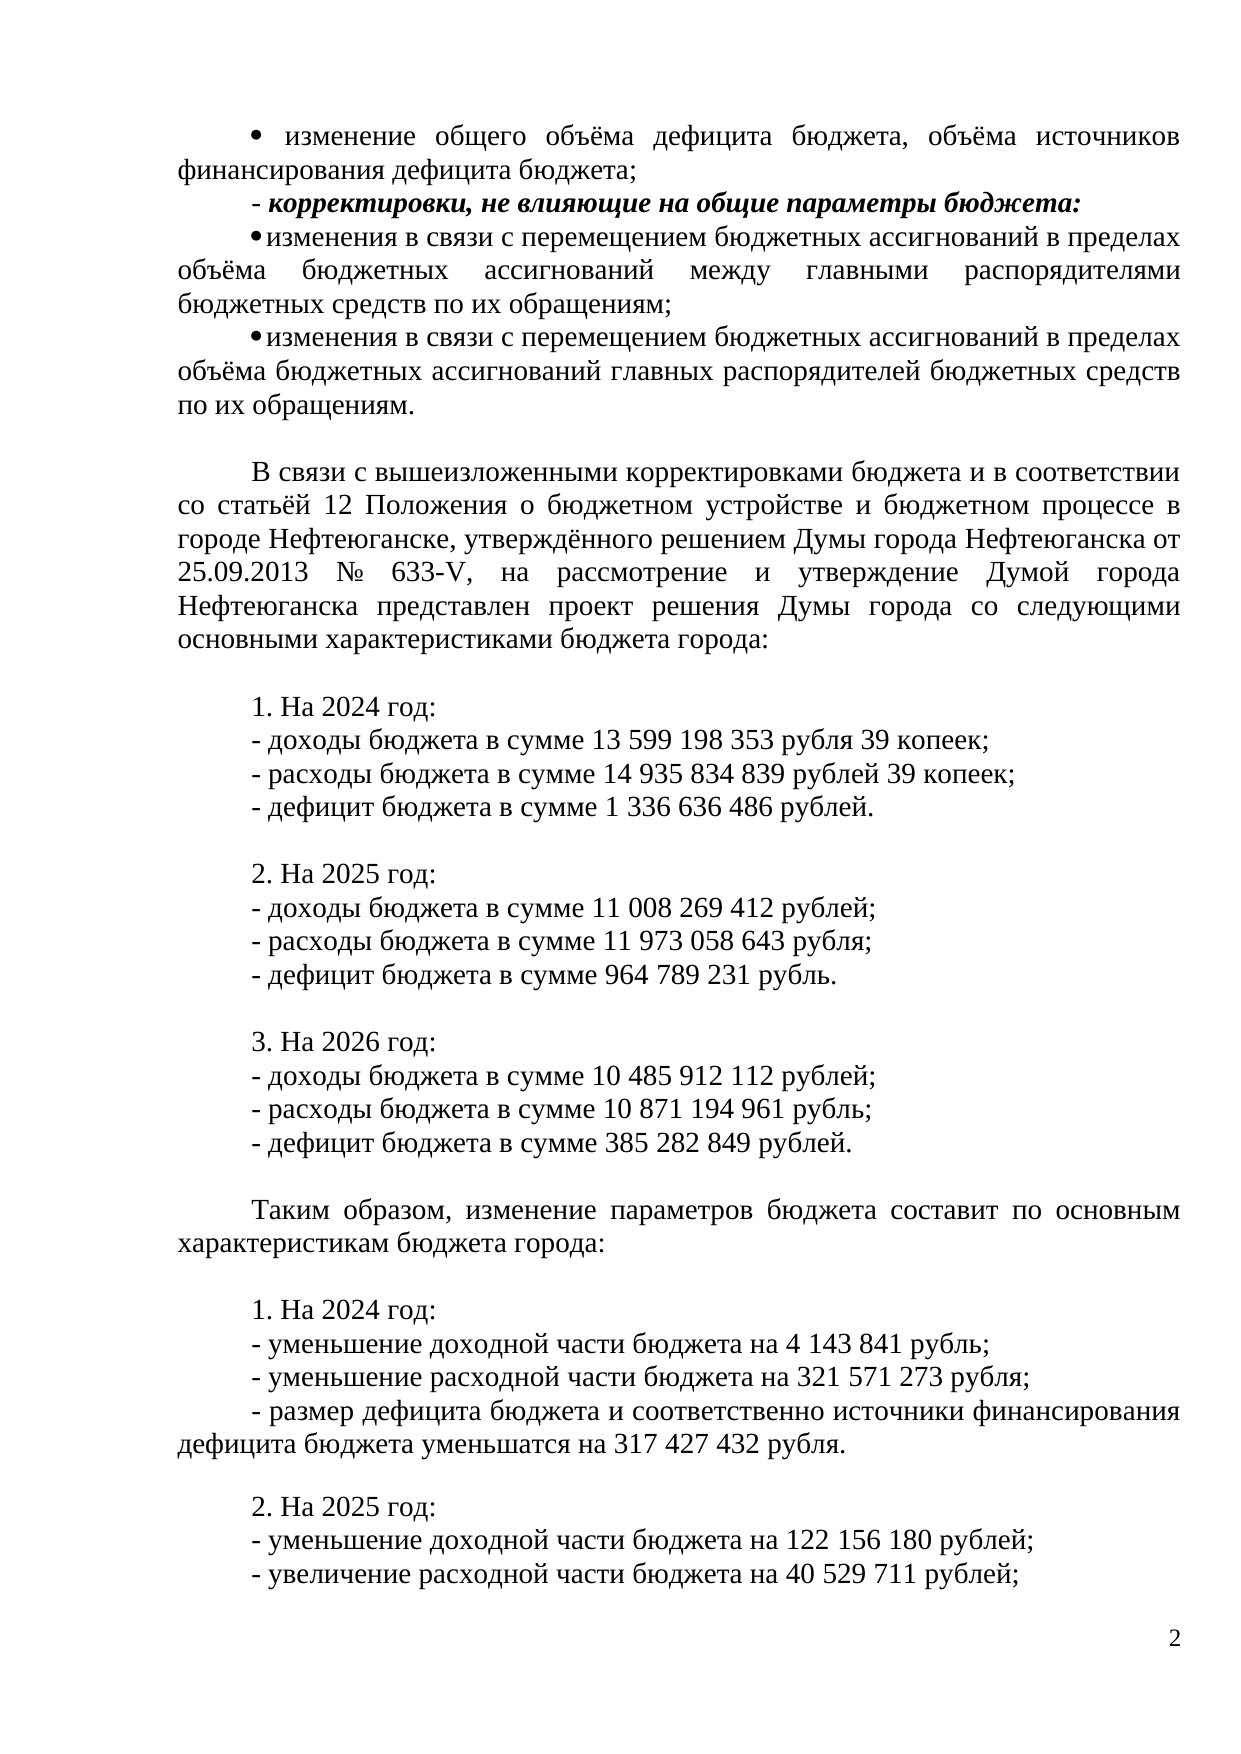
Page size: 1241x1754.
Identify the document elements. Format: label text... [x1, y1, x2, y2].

list изменения в связи с перемещением бюджетных ассигнований в пределах объёма бюджетных ассигнований между главными распорядителями бюджетных средств по их обращениям; [177, 219, 1181, 319]
text 3. На 2026 год: [177, 1024, 1181, 1058]
text - доходы бюджета в сумме 10 485 912 112 рублей; [177, 1058, 1181, 1091]
text 1. На 2024 год: [177, 689, 1181, 722]
text - увеличение расходной части бюджета на 40 529 711 рублей; [177, 1556, 1181, 1589]
list изменение общего объёма дефицита бюджета, объёма источников финансирования дефицита бюджета; [177, 118, 1181, 185]
text - уменьшение доходной части бюджета на 122 156 180 рублей; [177, 1522, 1181, 1556]
list изменения в связи с перемещением бюджетных ассигнований в пределах объёма бюджетных ассигнований главных распорядителей бюджетных средств по их обращениям. [177, 319, 1181, 420]
text - расходы бюджета в сумме 11 973 058 643 рубля; [177, 923, 1181, 957]
text Таким образом, изменение параметров бюджета составит по основным характеристикам бюджета города: [177, 1192, 1181, 1259]
text - дефицит бюджета в сумме 385 282 849 рублей. [177, 1125, 1181, 1158]
text 2. На 2025 год: [177, 856, 1181, 890]
text - доходы бюджета в сумме 13 599 198 353 рубля 39 копеек; [177, 722, 1181, 756]
text - расходы бюджета в сумме 14 935 834 839 рублей 39 копеек; [177, 756, 1181, 789]
text - дефицит бюджета в сумме 1 336 636 486 рублей. [177, 789, 1181, 823]
text - дефицит бюджета в сумме 964 789 231 рубль. [177, 957, 1181, 991]
text - размер дефицита бюджета и соответственно источники финансирования дефицита бюджета уменьшатся на 317 427 432 рубля. [177, 1393, 1181, 1460]
text 2. На 2025 год: [177, 1489, 1181, 1522]
text - уменьшение доходной части бюджета на 4 143 841 рубль; [177, 1326, 1181, 1359]
text - корректировки, не влияющие на общие параметры бюджета: [177, 185, 1181, 219]
text - уменьшение расходной части бюджета на 321 571 273 рубля; [177, 1359, 1181, 1393]
text - расходы бюджета в сумме 10 871 194 961 рубль; [177, 1091, 1181, 1125]
text - доходы бюджета в сумме 11 008 269 412 рублей; [177, 890, 1181, 923]
text В связи с вышеизложенными корректировками бюджета и в соответствии со статьёй 12 Положения о бюджетном устройстве и бюджетном процессе в городе Нефтеюганске, утверждённого решением Думы города Нефтеюганска от 25.09.2013 № 633-V, на рассмотрение и утверждение Думой города Нефтеюганска представлен проект решения Думы города со следующими основными характеристиками бюджета города: [177, 454, 1181, 655]
text 1. На 2024 год: [177, 1292, 1181, 1326]
